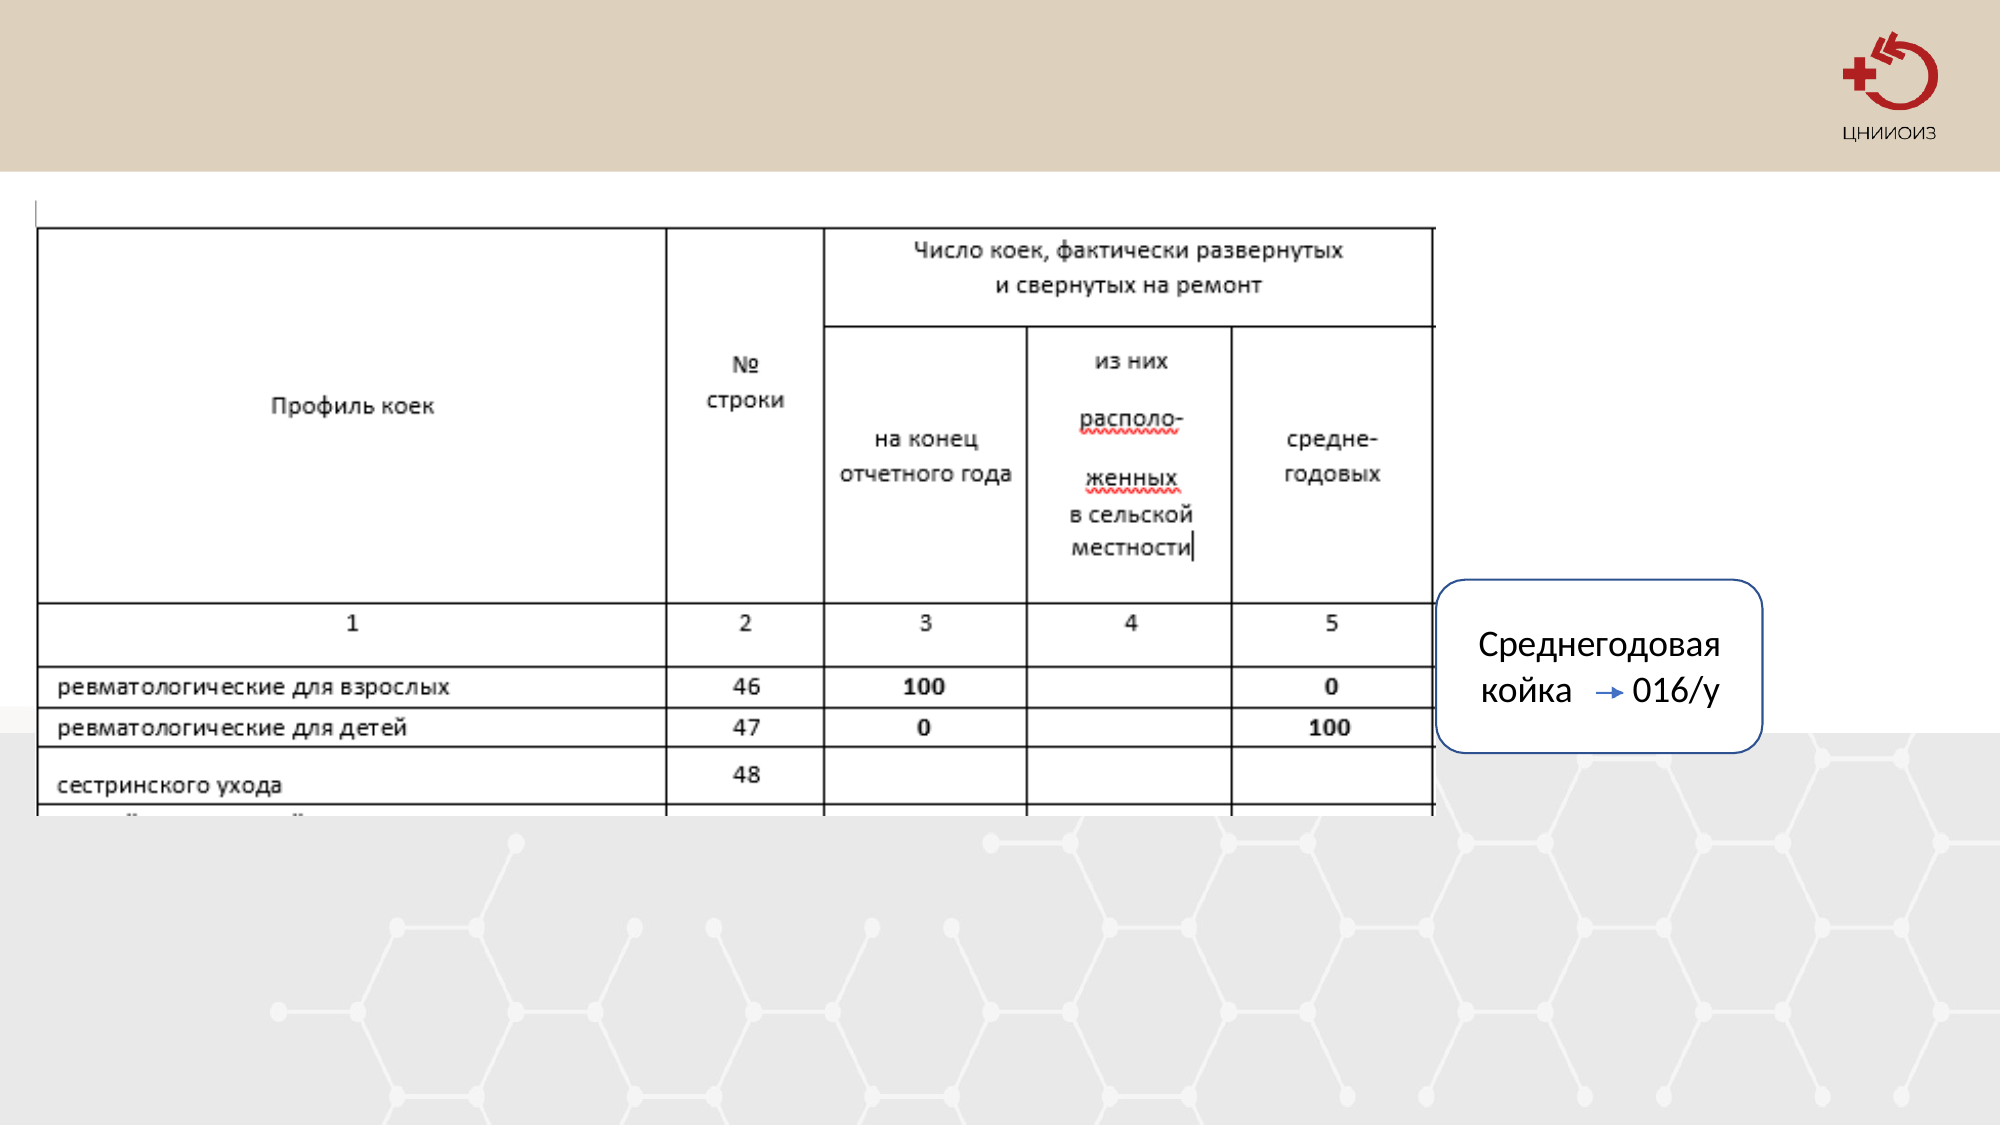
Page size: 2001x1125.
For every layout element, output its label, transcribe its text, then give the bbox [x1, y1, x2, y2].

text койка 016/у [0, 666, 1720, 711]
picture [1843, 31, 1938, 142]
picture [0, 711, 2000, 1125]
picture [0, 199, 1436, 621]
text Среднегодовая [0, 621, 1721, 666]
